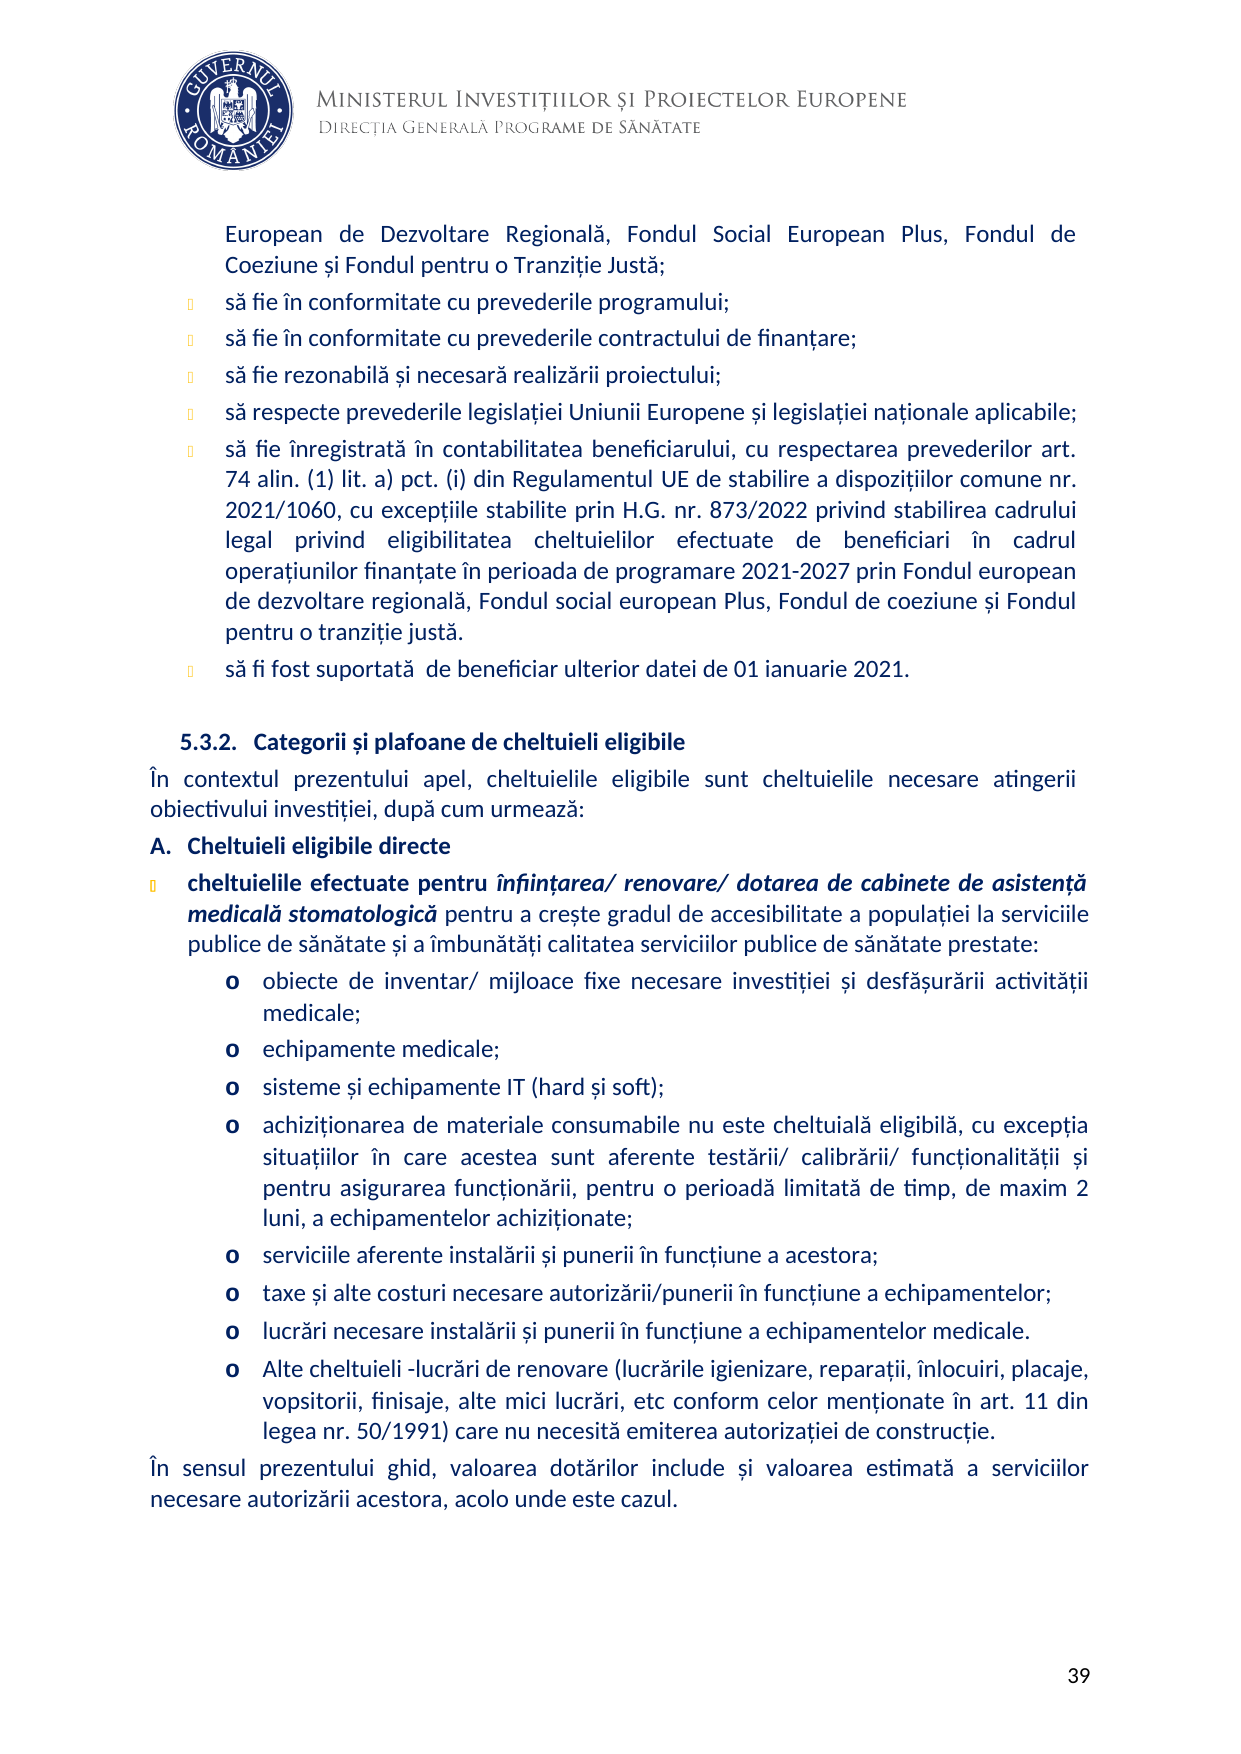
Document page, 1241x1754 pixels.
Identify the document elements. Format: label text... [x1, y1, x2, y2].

list cheltuielile efectuate pentru înființarea/ renovare/ dotarea de cabinete de asistență medicală stomatologică pentru a crește gradul de accesibilitate a populației la serviciile publice de sănătate și a îmbunătăți calitatea serviciilor publice de sănătate prestate: [150, 867, 1090, 959]
text În contextul prezentului apel, cheltuielile eligibile sunt cheltuielile necesare atingerii obiectivului investiției, după cum urmează: [150, 763, 1078, 824]
list echipamente medicale; [225, 1033, 1090, 1065]
list Cheltuieli eligibile directe [150, 830, 1078, 861]
list obiecte de inventar/ mijloace fixe necesare investiției și desfășurării activității medicale; [225, 965, 1090, 1027]
list să fie în conformitate cu prevederile programului; [187, 286, 1078, 316]
list să fi fost suportată de beneficiar ulterior datei de 01 ianuarie 2021. [187, 653, 1090, 683]
list Alte cheltuieli -lucrări de renovare (lucrările igienizare, reparații, înlocuiri, placaje, vopsitorii, finisaje, alte mici lucrări, etc conform celor menționate în art. 11 din legea nr. 50/1991) care nu necesită emiterea autorizației de construcție. [225, 1353, 1090, 1446]
list să fie rezonabilă şi necesară realizării proiectului; [187, 359, 1078, 390]
text În sensul prezentului ghid, valoarea dotărilor include și valoarea estimată a serviciilor necesare autorizării acestora, acolo unde este cazul. [150, 1452, 1090, 1513]
list taxe și alte costuri necesare autorizării/punerii în funcțiune a echipamentelor; [225, 1277, 1090, 1309]
list serviciile aferente instalării și punerii în funcțiune a acestora; [225, 1239, 1090, 1271]
list să fie înregistrată în contabilitatea beneficiarului, cu respectarea prevederilor art. 74 alin. (1) lit. a) pct. (i) din Regulamentul UE de stabilire a dispozițiilor comune nr. 2021/1060, cu excepțiile stabilite prin H.G. nr. 873/2022 privind stabilirea cadrului legal privind eligibilitatea cheltuielilor efectuate de beneficiari în cadrul operațiunilor finanțate în perioada de programare 2021-2027 prin Fondul european de dezvoltare regională, Fondul social european Plus, Fondul de coeziune și Fondul pentru o tranziție justă. [187, 433, 1078, 647]
list achiziționarea de materiale consumabile nu este cheltuială eligibilă, cu excepția situațiilor în care acestea sunt aferente testării/ calibrării/ funcționalității și pentru asigurarea funcționării, pentru o perioadă limitată de timp, de maxim 2 luni, a echipamentelor achiziționate; [225, 1109, 1090, 1233]
list sisteme și echipamente IT (hard și soft); [225, 1072, 1090, 1103]
list să fie în conformitate cu prevederile contractului de finanțare; [187, 323, 1078, 353]
list lucrări necesare instalării și punerii în funcțiune a echipamentelor medicale. [225, 1315, 1090, 1347]
list Categorii și plafoane de cheltuieli eligibile [179, 726, 1090, 757]
list să respecte prevederile legislației Uniunii Europene şi legislației naționale aplicabile; [187, 396, 1078, 427]
picture [150, 29, 928, 191]
